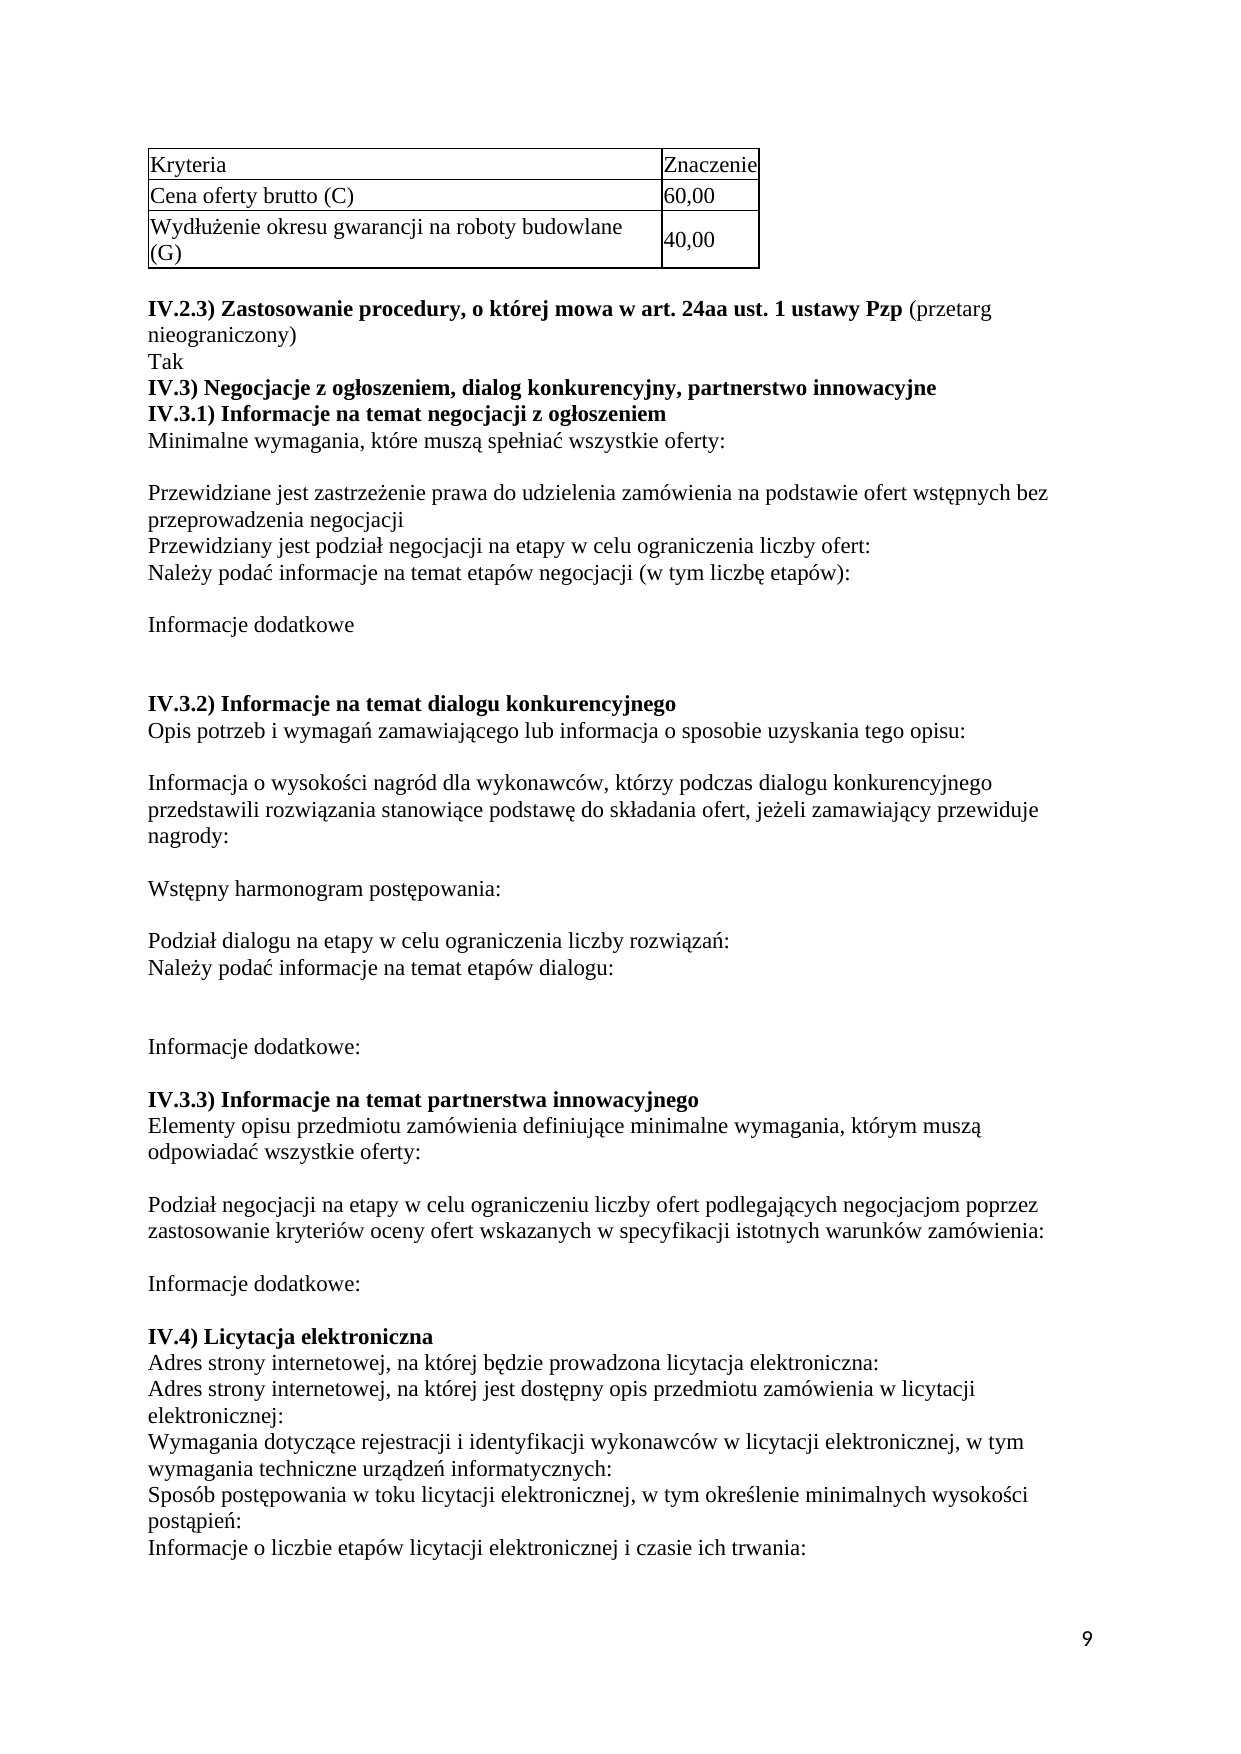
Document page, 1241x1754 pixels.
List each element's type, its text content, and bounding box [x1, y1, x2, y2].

text Adres strony internetowej, na której jest dostępny opis przedmiotu zamówienia w licytacji elektronicznej: [148, 1376, 1093, 1428]
table_cell 40,00 [663, 211, 758, 267]
table_header Kryteria [149, 149, 661, 179]
table_cell Cena oferty brutto (C) [149, 180, 661, 210]
text Informacje o liczbie etapów licytacji elektronicznej i czasie ich trwania: [148, 1534, 1093, 1560]
text IV.2.3) Zastosowanie procedury, o której mowa w art. 24aa ust. 1 ustawy Pzp (przetarg nieograniczony) Tak IV.3) Negocjacje z ogłoszeniem, dialog konkurencyjny, partnerstwo innowacyjne IV.3.1) Informacje na temat negocjacji z ogłoszeniem Minimalne wymagania, które muszą spełniać wszystkie oferty: Przewidziane jest zastrzeżenie prawa do udzielenia zamówienia na podstawie ofert wstępnych bez przeprowadzenia negocjacji Przewidziany jest podział negocjacji na etapy w celu ograniczenia liczby ofert: Należy podać informacje na temat etapów negocjacji (w tym liczbę etapów): Informacje dodatkowe IV.3.2) Informacje na temat dialogu konkurencyjnego Opis potrzeb i wymagań zamawiającego lub informacja o sposobie uzyskania tego opisu: Informacja o wysokości nagród dla wykonawców, którzy podczas dialogu konkurencyjnego przedstawili rozwiązania stanowiące podstawę do składania ofert, jeżeli zamawiający przewiduje nagrody: Wstępny harmonogram postępowania: Podział dialogu na etapy w celu ograniczenia liczby rozwiązań: Należy podać informacje na temat etapów dialogu: Informacje dodatkowe: IV.3.3) Informacje na temat partnerstwa innowacyjnego Elementy opisu przedmiotu zamówienia definiujące minimalne wymagania, którym muszą odpowiadać wszystkie oferty: Podział negocjacji na etapy w celu ograniczeniu liczby ofert podlegających negocjacjom poprzez zastosowanie kryteriów oceny ofert wskazanych w specyfikacji istotnych warunków zamówienia: Informacje dodatkowe: IV.4) Licytacja elektroniczna Adres strony internetowej, na której będzie prowadzona licytacja elektroniczna: [148, 269, 1093, 1376]
text Wymagania dotyczące rejestracji i identyfikacji wykonawców w licytacji elektronicznej, w tym wymagania techniczne urządzeń informatycznych: [148, 1428, 1093, 1481]
table_cell Wydłużenie okresu gwarancji na roboty budowlane (G) [149, 211, 661, 267]
table_cell 60,00 [663, 180, 758, 210]
text Sposób postępowania w toku licytacji elektronicznej, w tym określenie minimalnych wysokości postąpień: [148, 1481, 1093, 1534]
table_header Znaczenie [663, 149, 758, 179]
